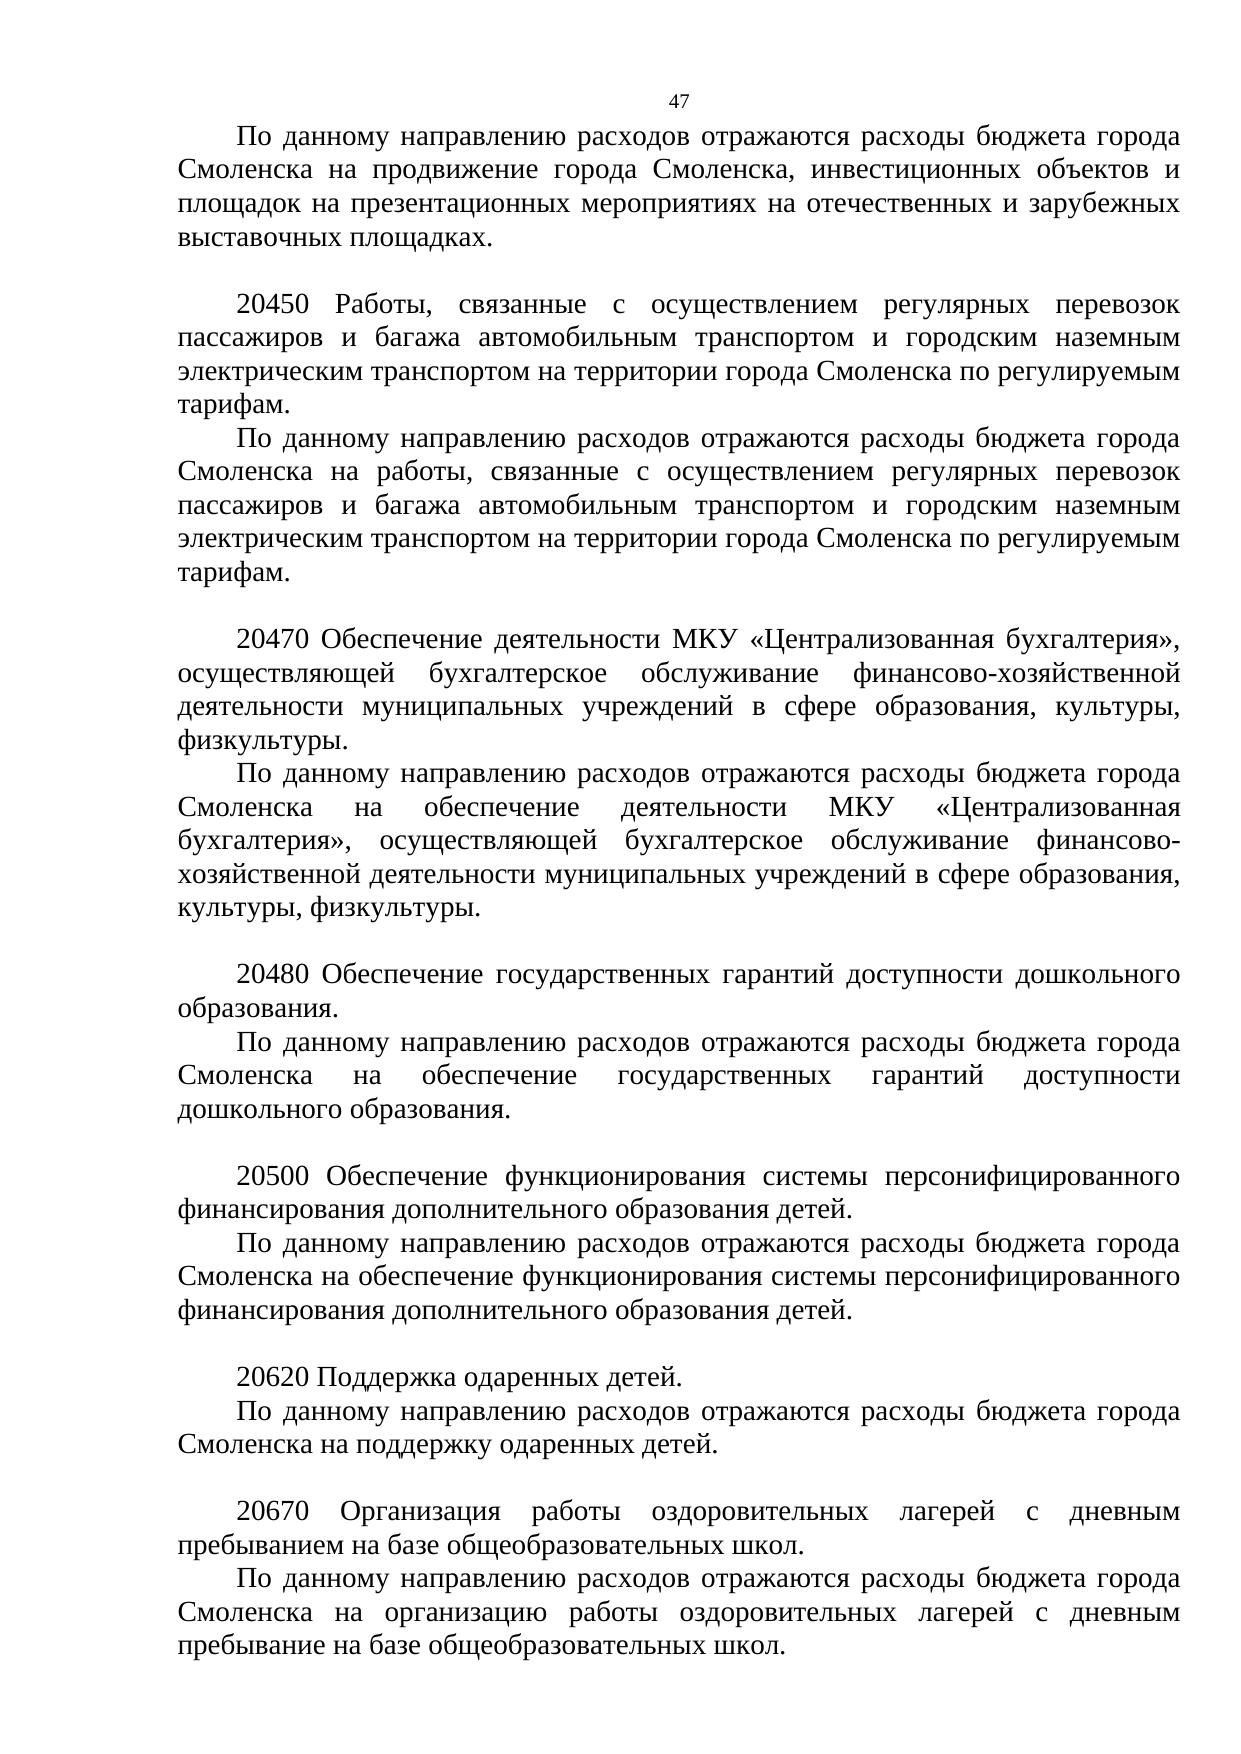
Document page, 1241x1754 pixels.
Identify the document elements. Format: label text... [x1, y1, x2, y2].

text 20470 Обеспечение деятельности МКУ «Централизованная бухгалтерия», осуществляющей бухгалтерское обслуживание финансово-хозяйственной деятельности муниципальных учреждений в сфере образования, культуры, физкультуры. [177, 621, 1181, 755]
text По данному направлению расходов отражаются расходы бюджета города Смоленска на обеспечение государственных гарантий доступности дошкольного образования. [177, 1024, 1181, 1124]
text 20670 Организация работы оздоровительных лагерей с дневным пребыванием на базе общеобразовательных школ. [177, 1493, 1181, 1560]
text По данному направлению расходов отражаются расходы бюджета города Смоленска на организацию работы оздоровительных лагерей с дневным пребывание на базе общеобразовательных школ. [177, 1560, 1181, 1661]
text 20480 Обеспечение государственных гарантий доступности дошкольного образования. [177, 957, 1181, 1024]
text По данному направлению расходов отражаются расходы бюджета города Смоленска на обеспечение деятельности МКУ «Централизованная бухгалтерия», осуществляющей бухгалтерское обслуживание финансово-хозяйственной деятельности муниципальных учреждений в сфере образования, культуры, физкультуры. [177, 755, 1181, 923]
text 20620 Поддержка одаренных детей. [177, 1359, 1181, 1393]
text 20450 Работы, связанные с осуществлением регулярных перевозок пассажиров и багажа автомобильным транспортом и городским наземным электрическим транспортом на территории города Смоленска по регулируемым тарифам. [177, 286, 1181, 420]
text 20500 Обеспечение функционирования системы персонифицированного финансирования дополнительного образования детей. [177, 1158, 1181, 1225]
text По данному направлению расходов отражаются расходы бюджета города Смоленска на продвижение города Смоленска, инвестиционных объектов и площадок на презентационных мероприятиях на отечественных и зарубежных выставочных площадках. [177, 118, 1181, 252]
text По данному направлению расходов отражаются расходы бюджета города Смоленска на поддержку одаренных детей. [177, 1393, 1181, 1460]
text По данному направлению расходов отражаются расходы бюджета города Смоленска на работы, связанные с осуществлением регулярных перевозок пассажиров и багажа автомобильным транспортом и городским наземным электрическим транспортом на территории города Смоленска по регулируемым тарифам. [177, 420, 1181, 588]
text По данному направлению расходов отражаются расходы бюджета города Смоленска на обеспечение функционирования системы персонифицированного финансирования дополнительного образования детей. [177, 1225, 1181, 1326]
